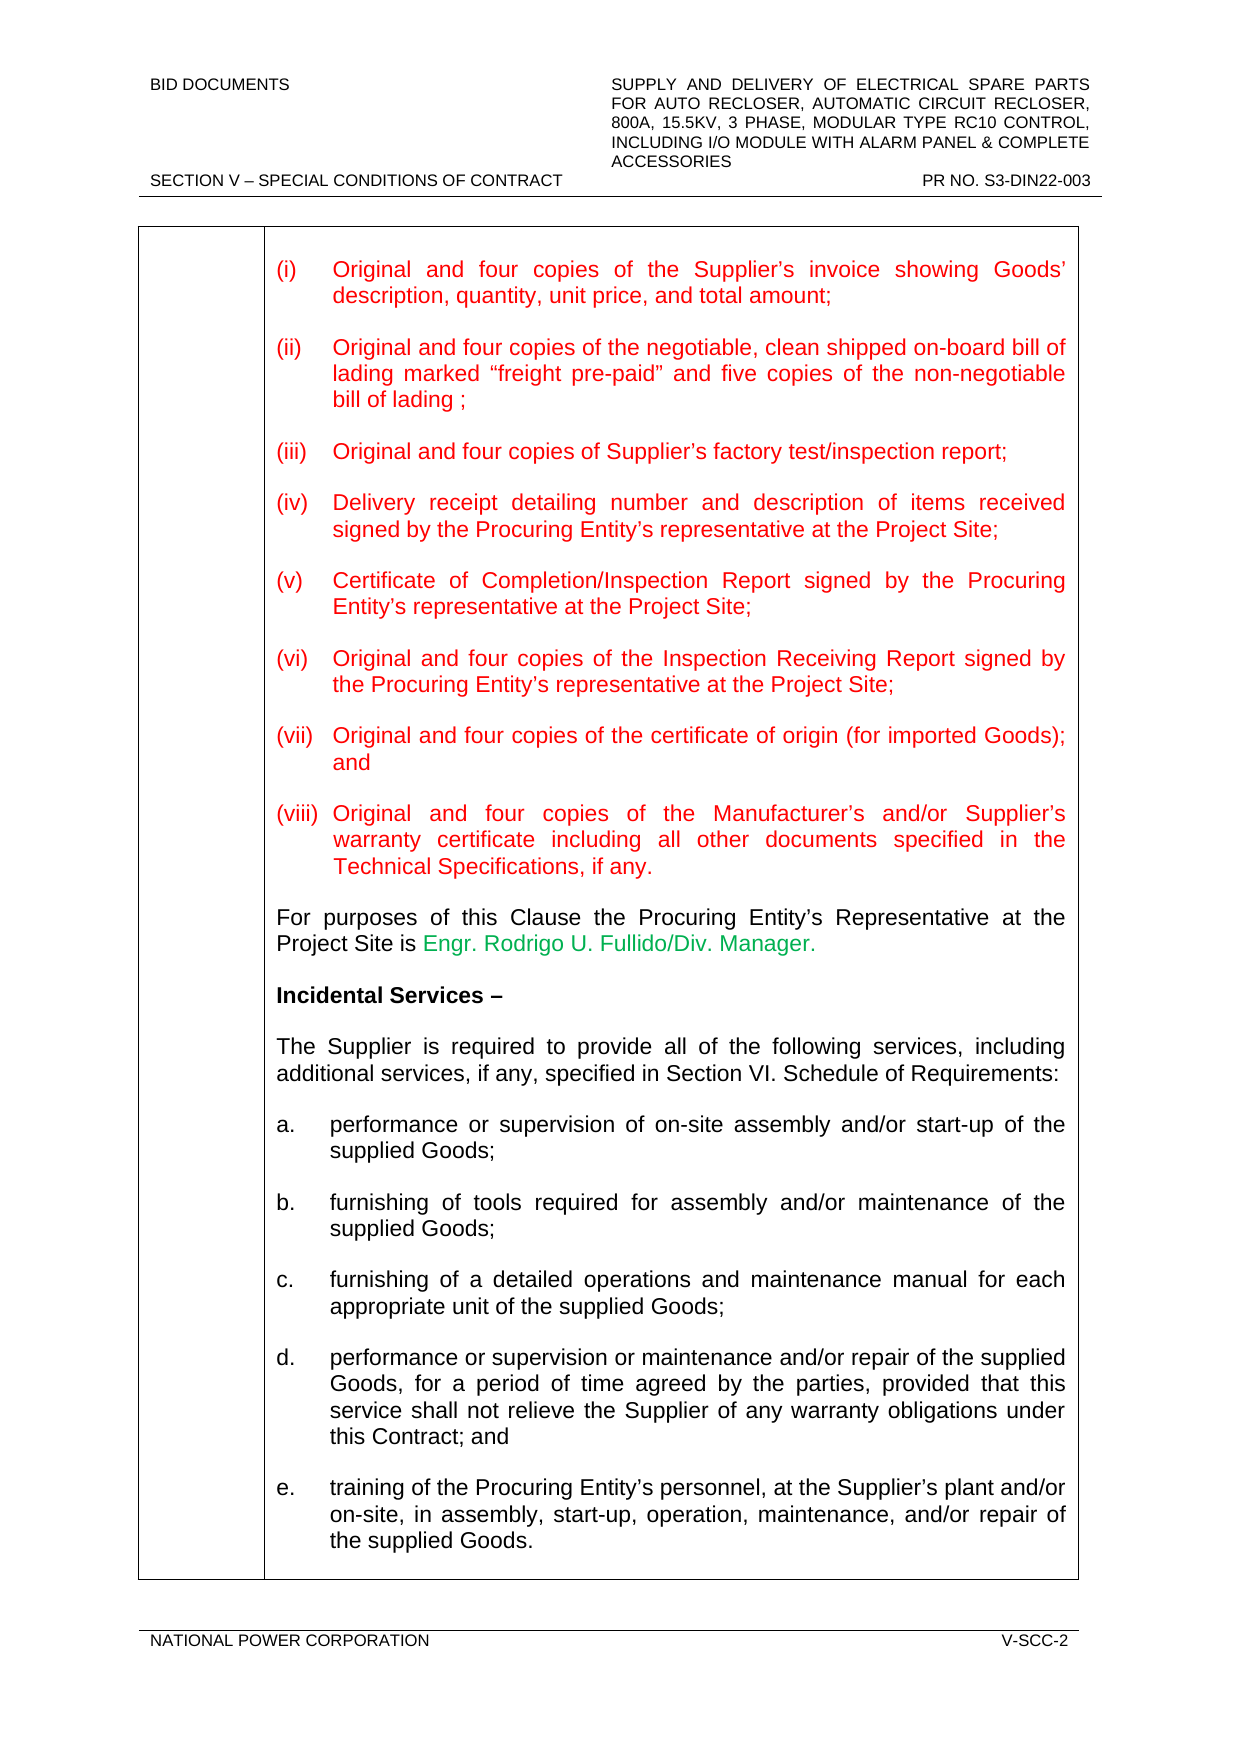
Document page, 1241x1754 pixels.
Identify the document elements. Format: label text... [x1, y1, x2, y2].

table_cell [265, 227, 1078, 1578]
table_cell 1 [139, 227, 264, 1578]
